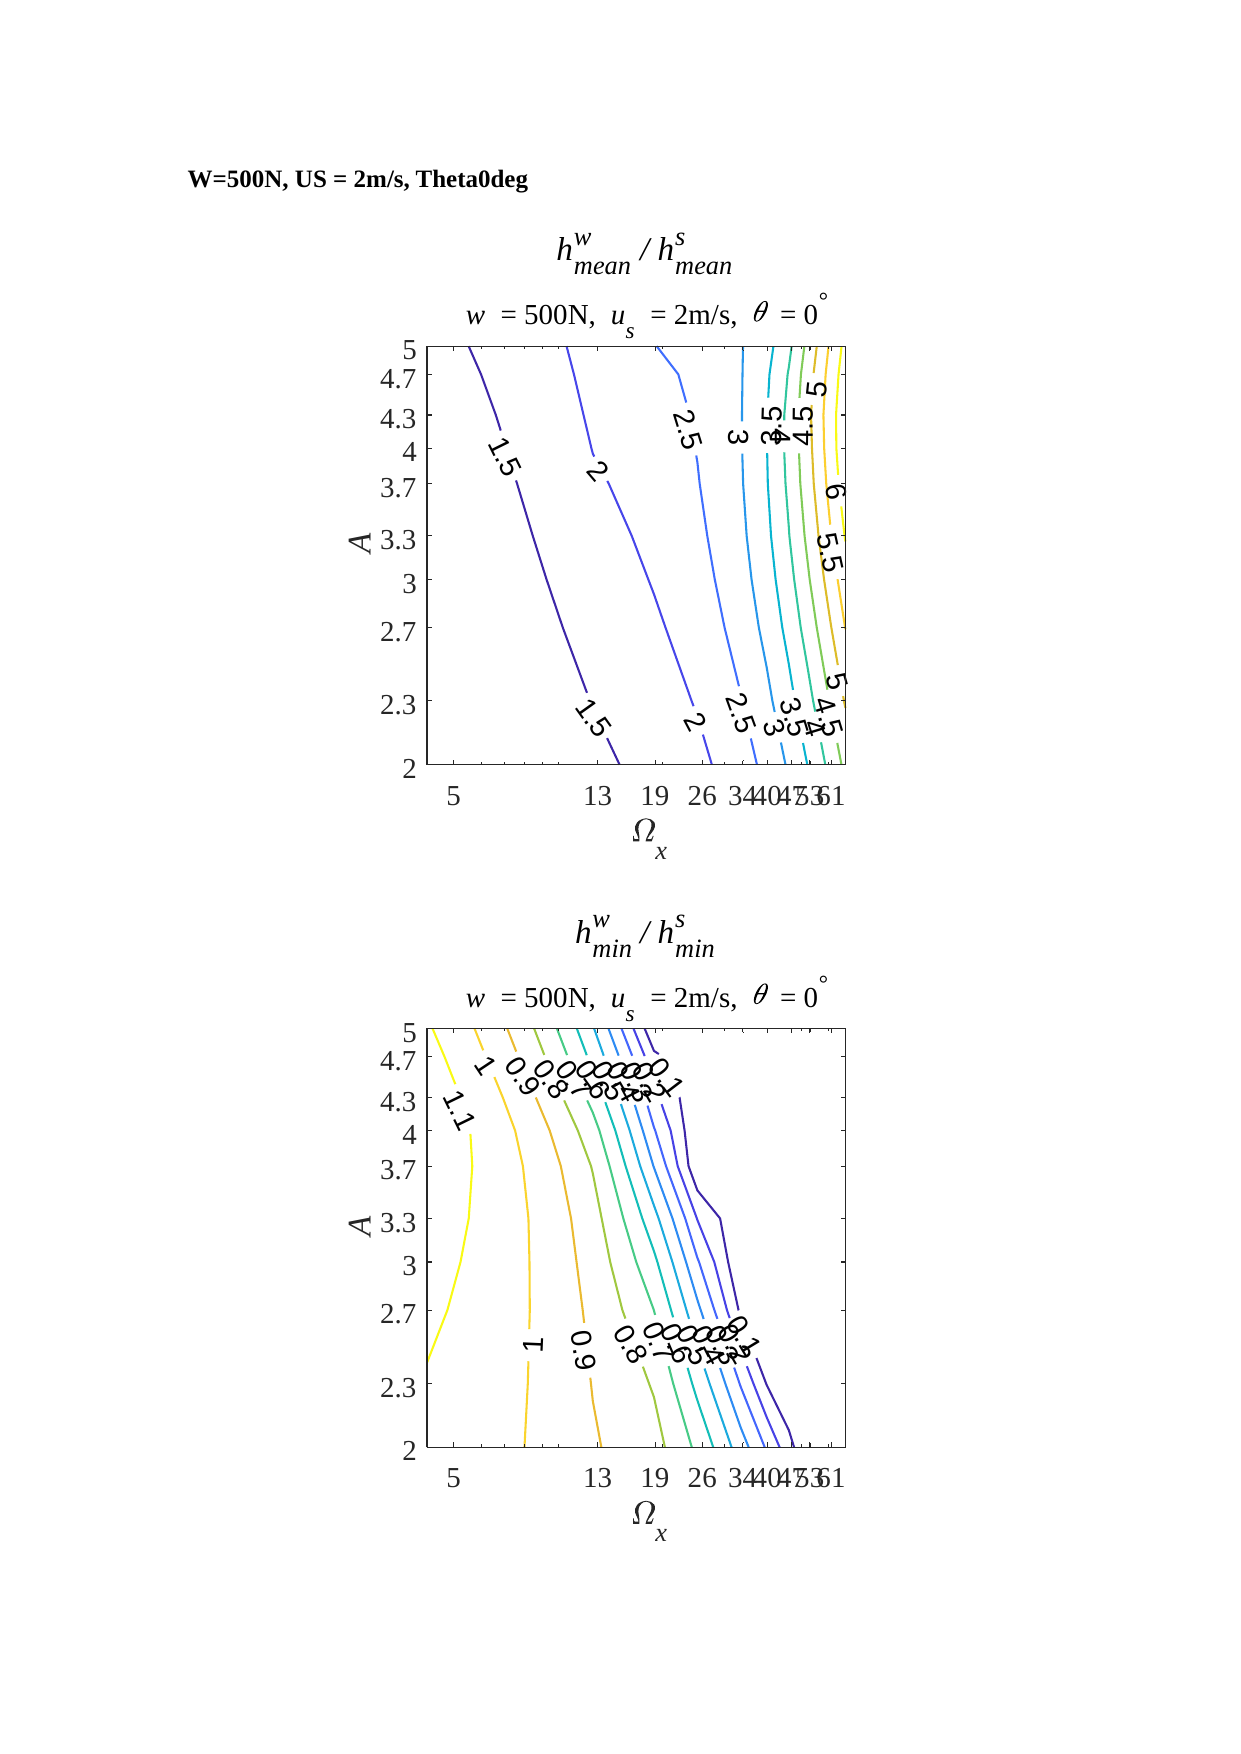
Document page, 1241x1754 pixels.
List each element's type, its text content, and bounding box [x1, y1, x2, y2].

subtitle W=500N, US = 2m/s, Theta0deg [187, 162, 1053, 194]
